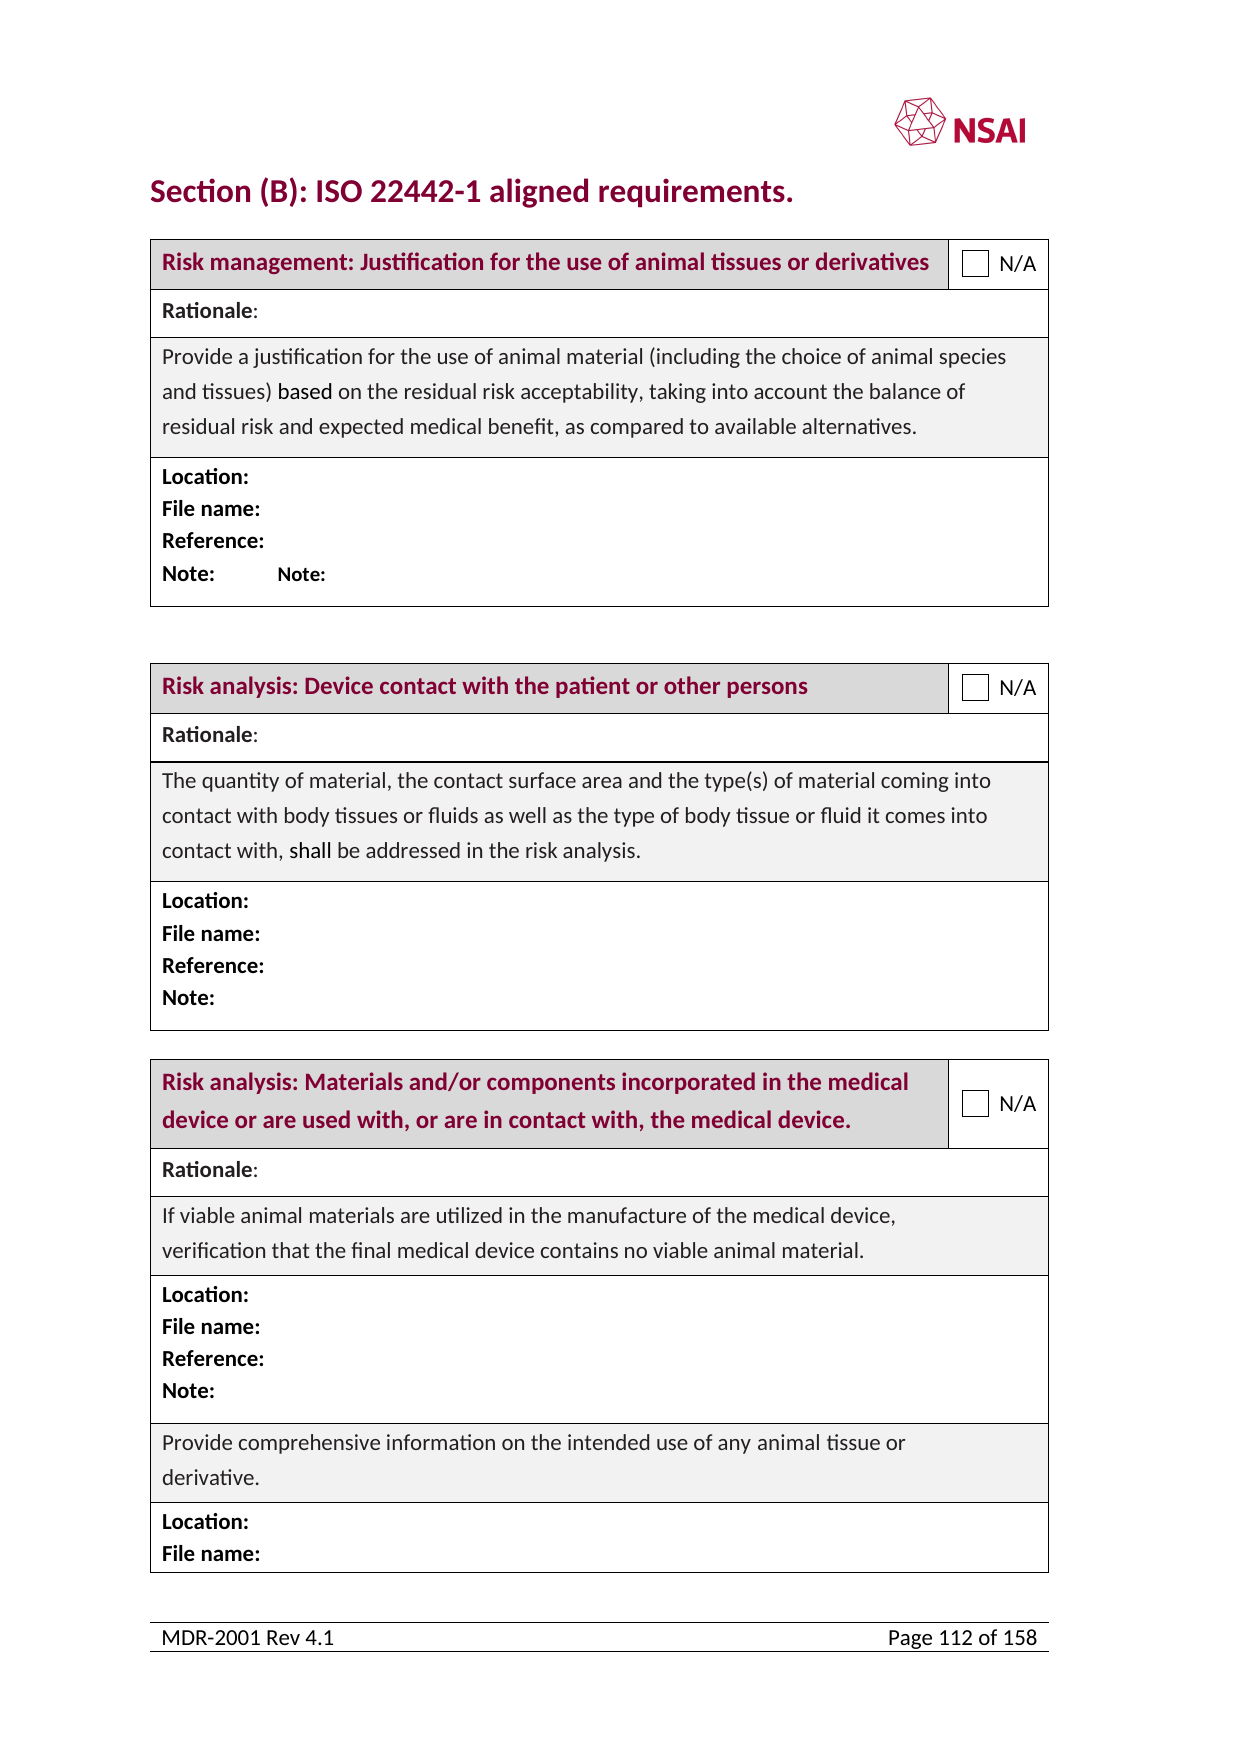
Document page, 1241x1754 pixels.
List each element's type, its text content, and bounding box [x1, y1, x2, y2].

table_cell Rationale: [151, 714, 1048, 761]
table_header Risk analysis: Device contact with the patient or other persons [151, 664, 948, 713]
table_cell Location: File name: Reference: Note: [151, 882, 1048, 1030]
table_cell Location: File name: Reference: Note: Note: [151, 458, 1048, 606]
table_cell Location: File name: Reference: Note: [151, 1276, 1048, 1423]
table_cell Rationale: [151, 1149, 1048, 1196]
table_cell If viable animal materials are utilized in the manufacture of the medical device, verification that the final medical device contains no viable animal material. [151, 1197, 1048, 1275]
table_header N/A [949, 664, 1048, 713]
table_header N/A [949, 240, 1048, 289]
table_cell Provide comprehensive information on the intended use of any animal tissue or derivative. [151, 1424, 1048, 1502]
text Section (B): ISO 22442-1 aligned requirements. [150, 170, 1048, 211]
table_cell Provide a justification for the use of animal material (including the choice of animal species and tissues) based on the residual risk acceptability, taking into account the balance of residual risk and expected medical benefit, as compared to available alternatives. [151, 338, 1048, 457]
table_cell The quantity of material, the contact surface area and the type(s) of material coming into contact with body tissues or fluids as well as the type of body tissue or fluid it comes into contact with, shall be addressed in the risk analysis. [151, 763, 1048, 881]
table_header Risk analysis: Materials and/or components incorporated in the medical device or are used with, or are in contact with, the medical device. [151, 1060, 948, 1148]
table_header Risk management: Justification for the use of animal tissues or derivatives [151, 240, 948, 289]
table_cell Location: File name: Reference: Note: [151, 1503, 1048, 1572]
picture [870, 73, 1049, 170]
table_cell Rationale: [151, 290, 1048, 337]
table_header N/A [949, 1060, 1048, 1148]
